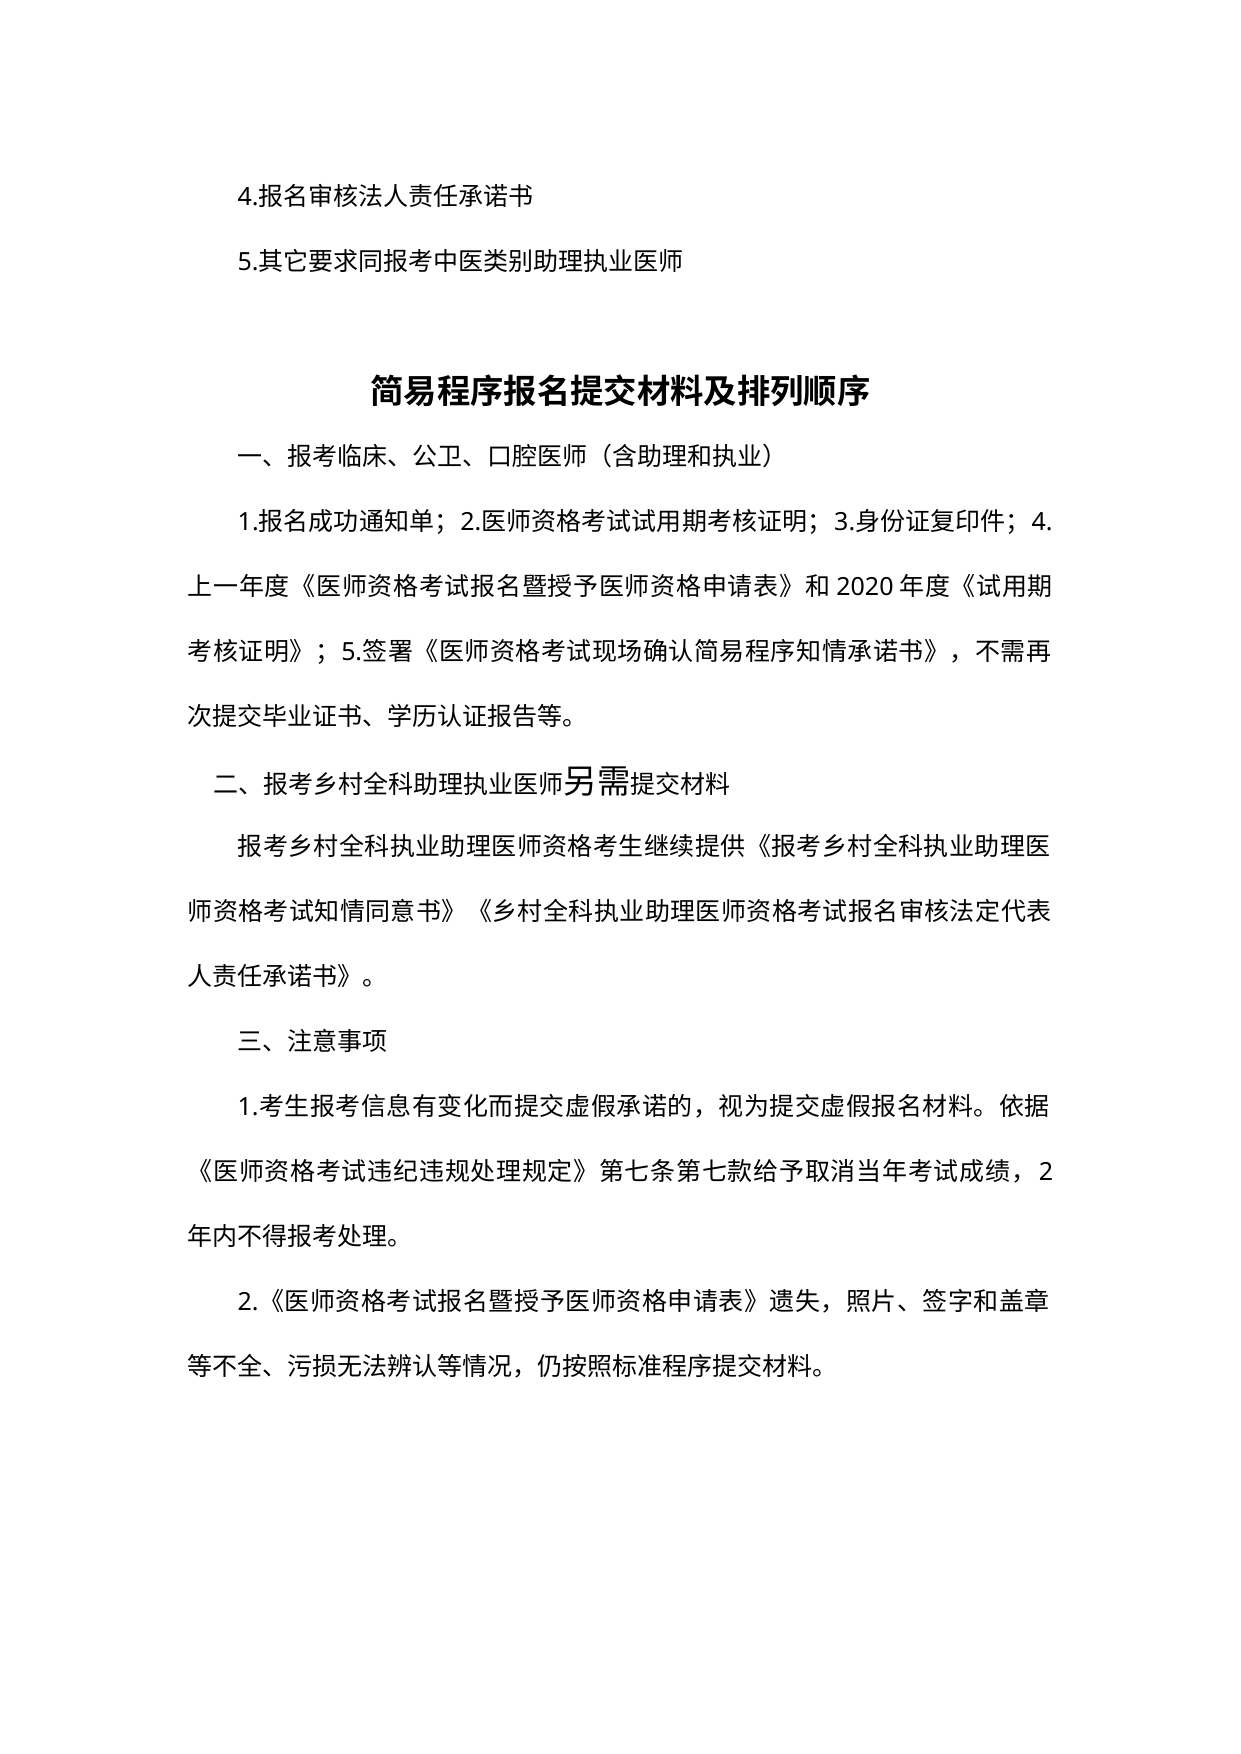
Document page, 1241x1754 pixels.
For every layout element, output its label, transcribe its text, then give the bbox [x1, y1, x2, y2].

text 一、报考临床、公卫、口腔医师（含助理和执业） [187, 422, 1053, 487]
text 5.其它要求同报考中医类别助理执业医师 [187, 227, 1053, 292]
text 二、报考乡村全科助理执业医师另需提交材料 [187, 747, 1053, 812]
text 1.考生报考信息有变化而提交虚假承诺的，视为提交虚假报名材料。依据《医师资格考试违纪违规处理规定》第七条第七款给予取消当年考试成绩，2年内不得报考处理。 [187, 1072, 1053, 1267]
text 4.报名审核法人责任承诺书 [187, 162, 1053, 227]
text 报考乡村全科执业助理医师资格考生继续提供《报考乡村全科执业助理医师资格考试知情同意书》《乡村全科执业助理医师资格考试报名审核法定代表人责任承诺书》。 [187, 812, 1053, 1007]
text 2.《医师资格考试报名暨授予医师资格申请表》遗失，照片、签字和盖章等不全、污损无法辨认等情况，仍按照标准程序提交材料。 [187, 1267, 1053, 1397]
list 简易程序报名提交材料及排列顺序 [187, 357, 1053, 422]
text 1.报名成功通知单；2.医师资格考试试用期考核证明；3.身份证复印件；4.上一年度《医师资格考试报名暨授予医师资格申请表》和2020年度《试用期考核证明》；5.签署《医师资格考试现场确认简易程序知情承诺书》，不需再次提交毕业证书、学历认证报告等。 [187, 487, 1053, 747]
text 三、注意事项 [187, 1007, 1053, 1072]
